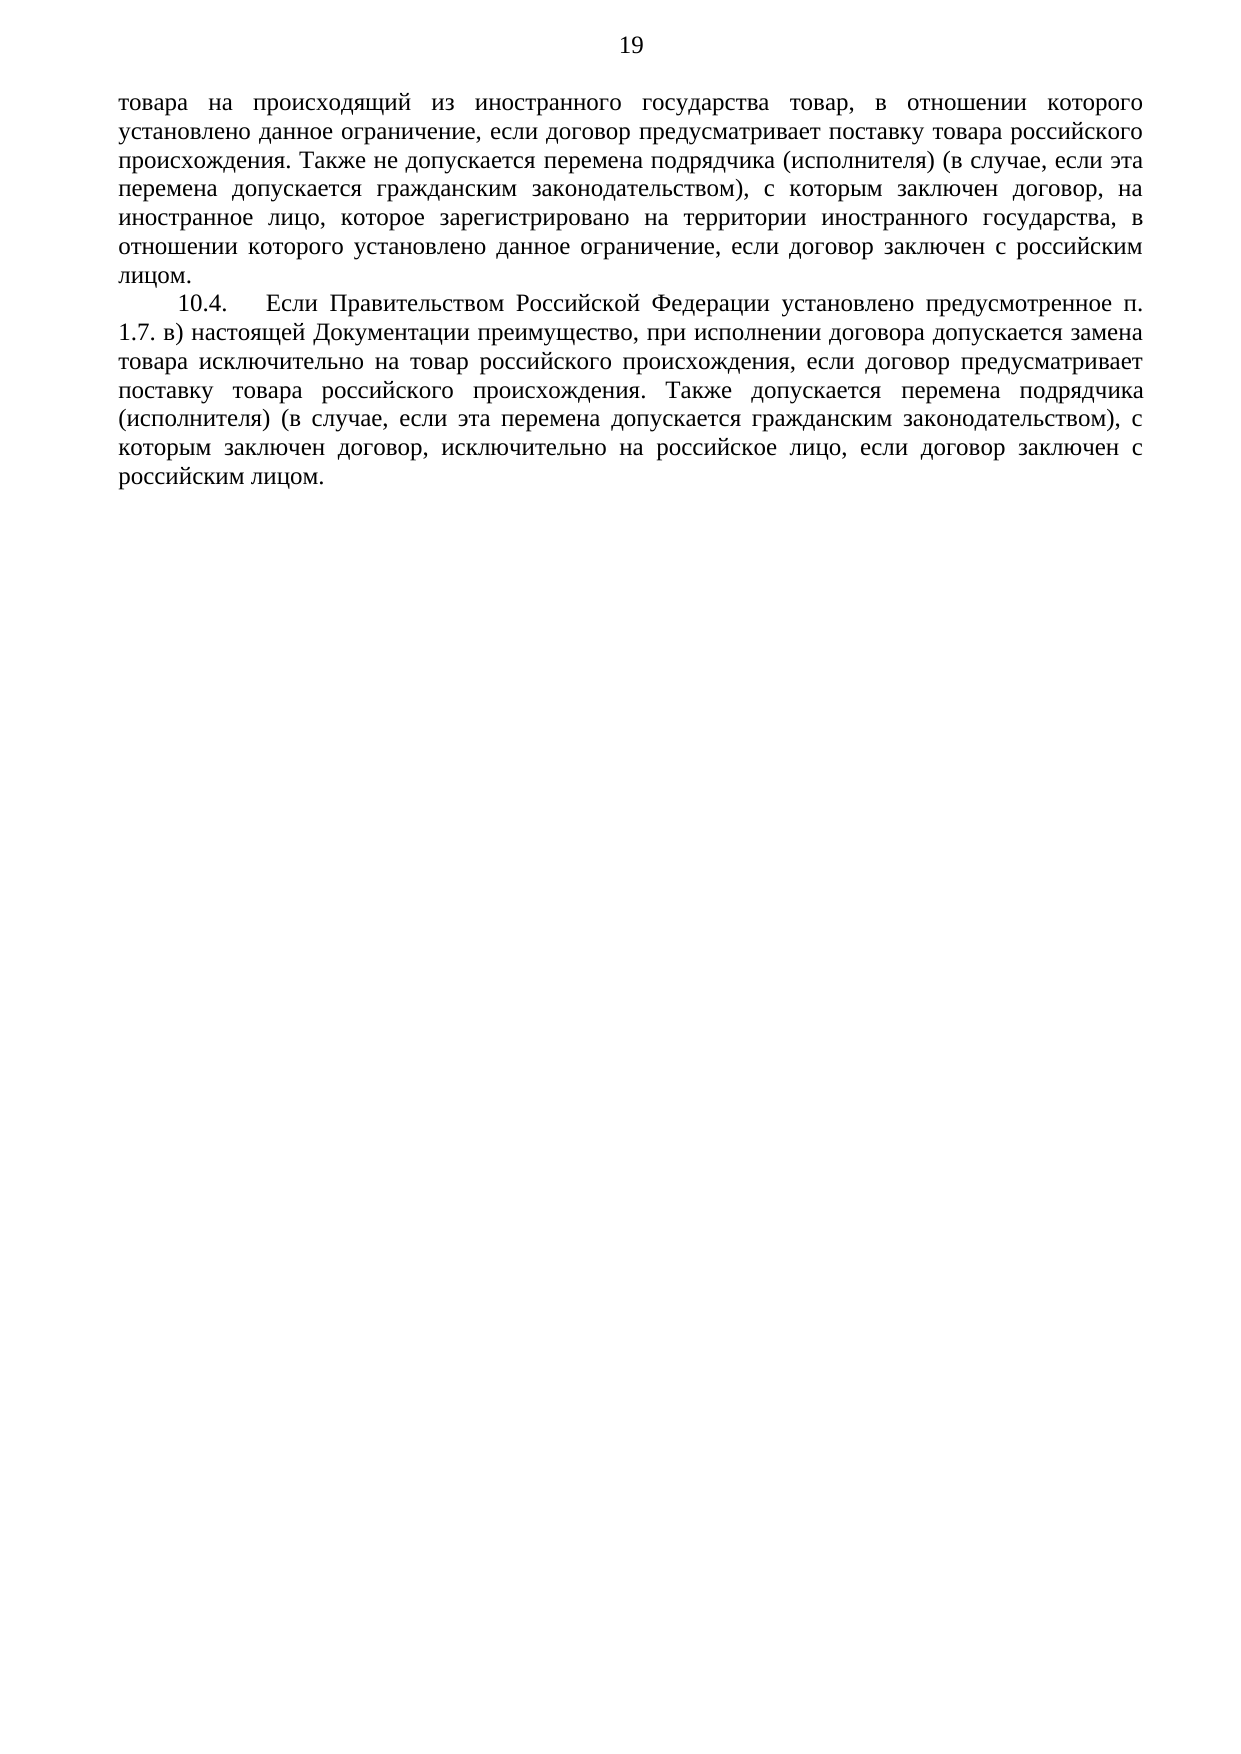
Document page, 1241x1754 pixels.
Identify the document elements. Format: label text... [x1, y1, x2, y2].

list Если Правительством Российской Федерации установлено предусмотренное п. 1.7. в) настоящей Документации преимущество, при исполнении договора допускается замена товара исключительно на товар российского происхождения, если договор предусматривает поставку товара российского происхождения. Также допускается перемена подрядчика (исполнителя) (в случае, если эта перемена допускается гражданским законодательством), с которым заключен договор, исключительно на российское лицо, если договор заключен с российским лицом. [118, 288, 1144, 490]
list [118, 58, 1144, 288]
